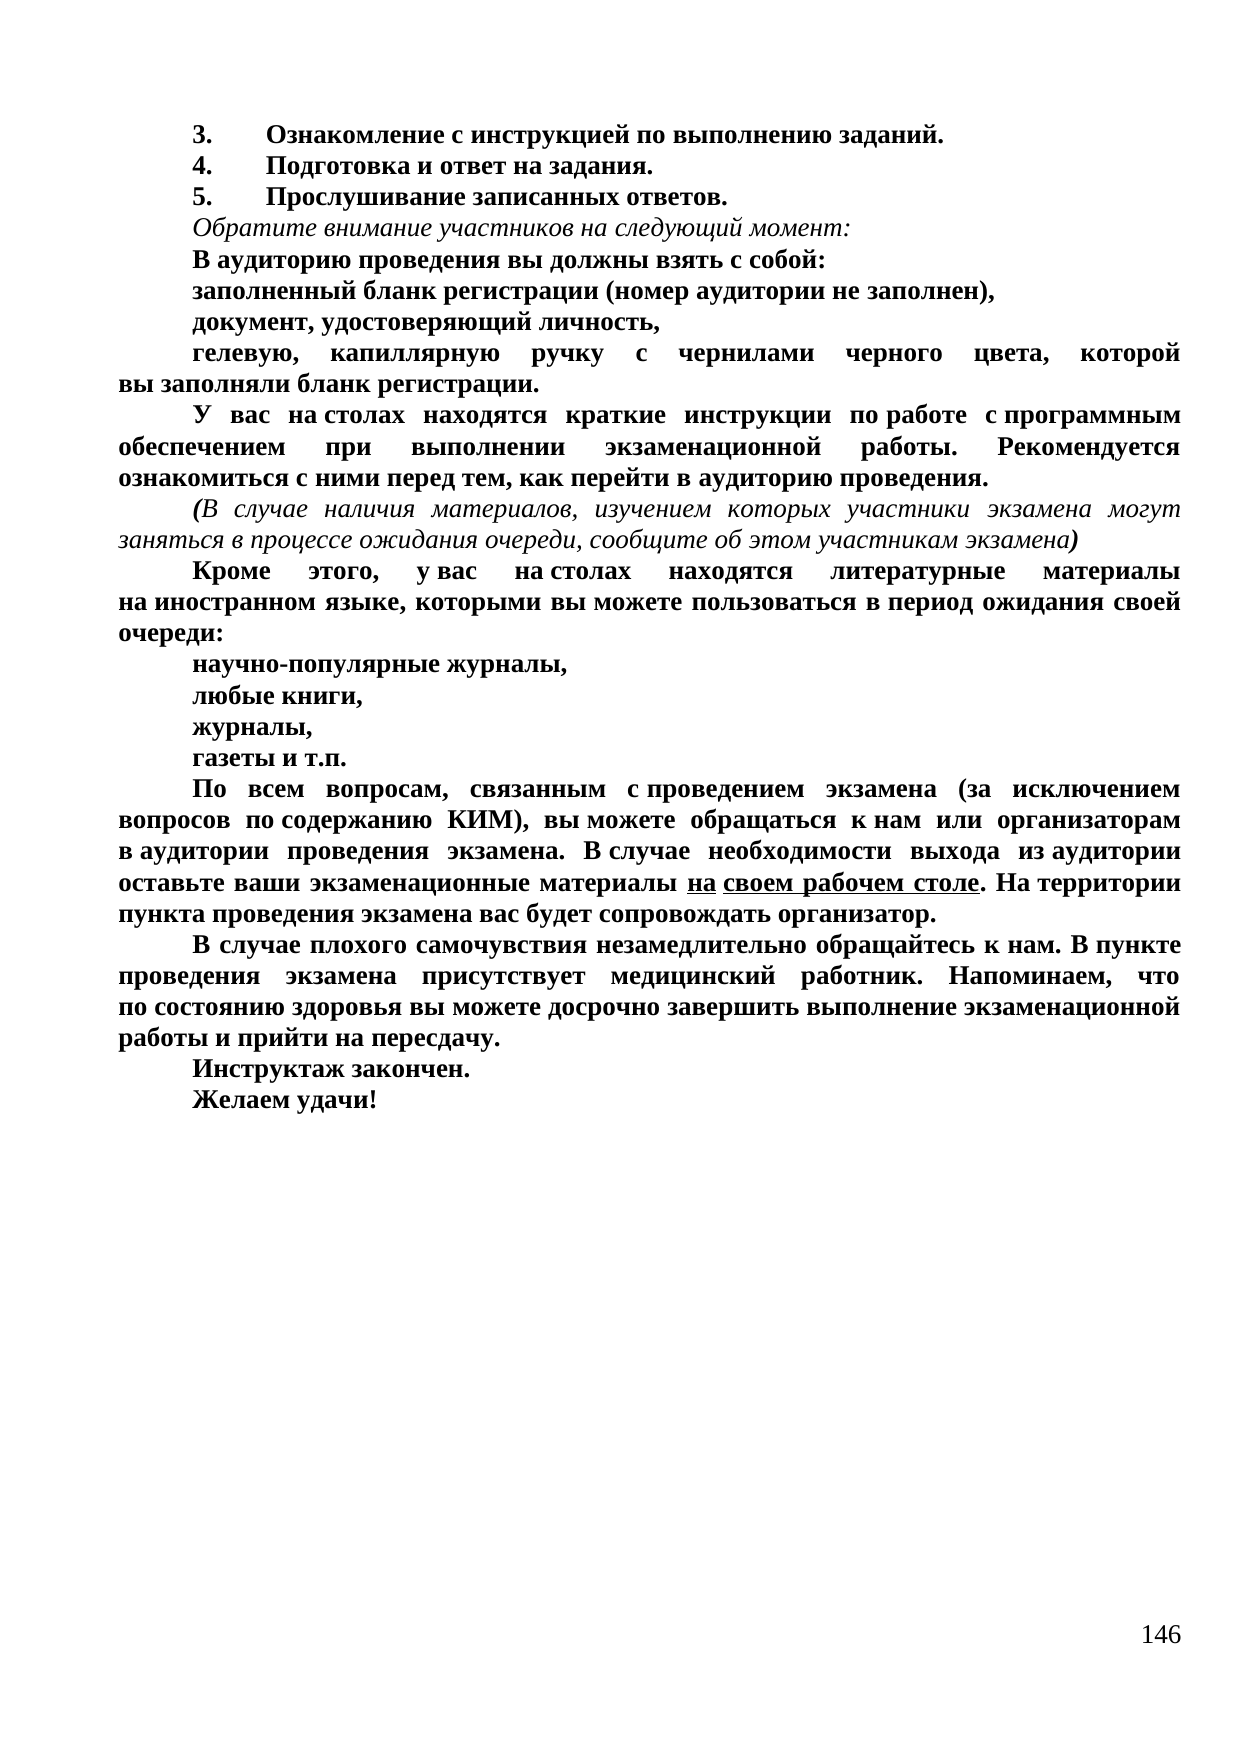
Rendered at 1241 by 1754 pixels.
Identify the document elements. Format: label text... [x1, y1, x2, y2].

text документ, удостоверяющий личность, [118, 305, 1181, 336]
text Желаем удачи! [118, 1084, 1181, 1115]
text любые книги, [118, 679, 1181, 710]
text (В случае наличия материалов, изучением которых участники экзамена могут заняться в процессе ожидания очереди, сообщите об этом участникам экзамена) [118, 492, 1181, 554]
text газеты и т.п. [118, 741, 1181, 772]
text Кроме этого, у вас на столах находятся литературные материалы на иностранном языке, которыми вы можете пользоваться в период ожидания своей очереди: [118, 554, 1181, 648]
text Инструктаж закончен. [118, 1052, 1181, 1084]
text В случае плохого самочувствия незамедлительно обращайтесь к нам. В пункте проведения экзамена присутствует медицинский работник. Напоминаем, что по состоянию здоровья вы можете досрочно завершить выполнение экзаменационной работы и прийти на пересдачу. [118, 928, 1181, 1052]
list Подготовка и ответ на задания. [118, 149, 1181, 180]
text Обратите внимание участников на следующий момент: [118, 212, 1181, 243]
text заполненный бланк регистрации (номер аудитории не заполнен), [118, 274, 1181, 305]
text научно-популярные журналы, [118, 648, 1181, 679]
text По всем вопросам, связанным с проведением экзамена (за исключением вопросов по содержанию КИМ), вы можете обращаться к нам или организаторам в аудитории проведения экзамена. В случае необходимости выхода из аудитории оставьте ваши экзаменационные материалы на своем рабочем столе. На территории пункта проведения экзамена вас будет сопровождать организатор. [118, 772, 1181, 928]
list Ознакомление с инструкцией по выполнению заданий. [118, 118, 1181, 149]
text журналы, [118, 710, 1181, 741]
text В аудиторию проведения вы должны взять с собой: [118, 243, 1181, 274]
list Прослушивание записанных ответов. [118, 180, 1181, 212]
text У вас на столах находятся краткие инструкции по работе с программным обеспечением при выполнении экзаменационной работы. Рекомендуется ознакомиться с ними перед тем, как перейти в аудиторию проведения. [118, 398, 1181, 492]
text гелевую, капиллярную ручку с чернилами черного цвета, которой вы заполняли бланк регистрации. [118, 336, 1181, 398]
